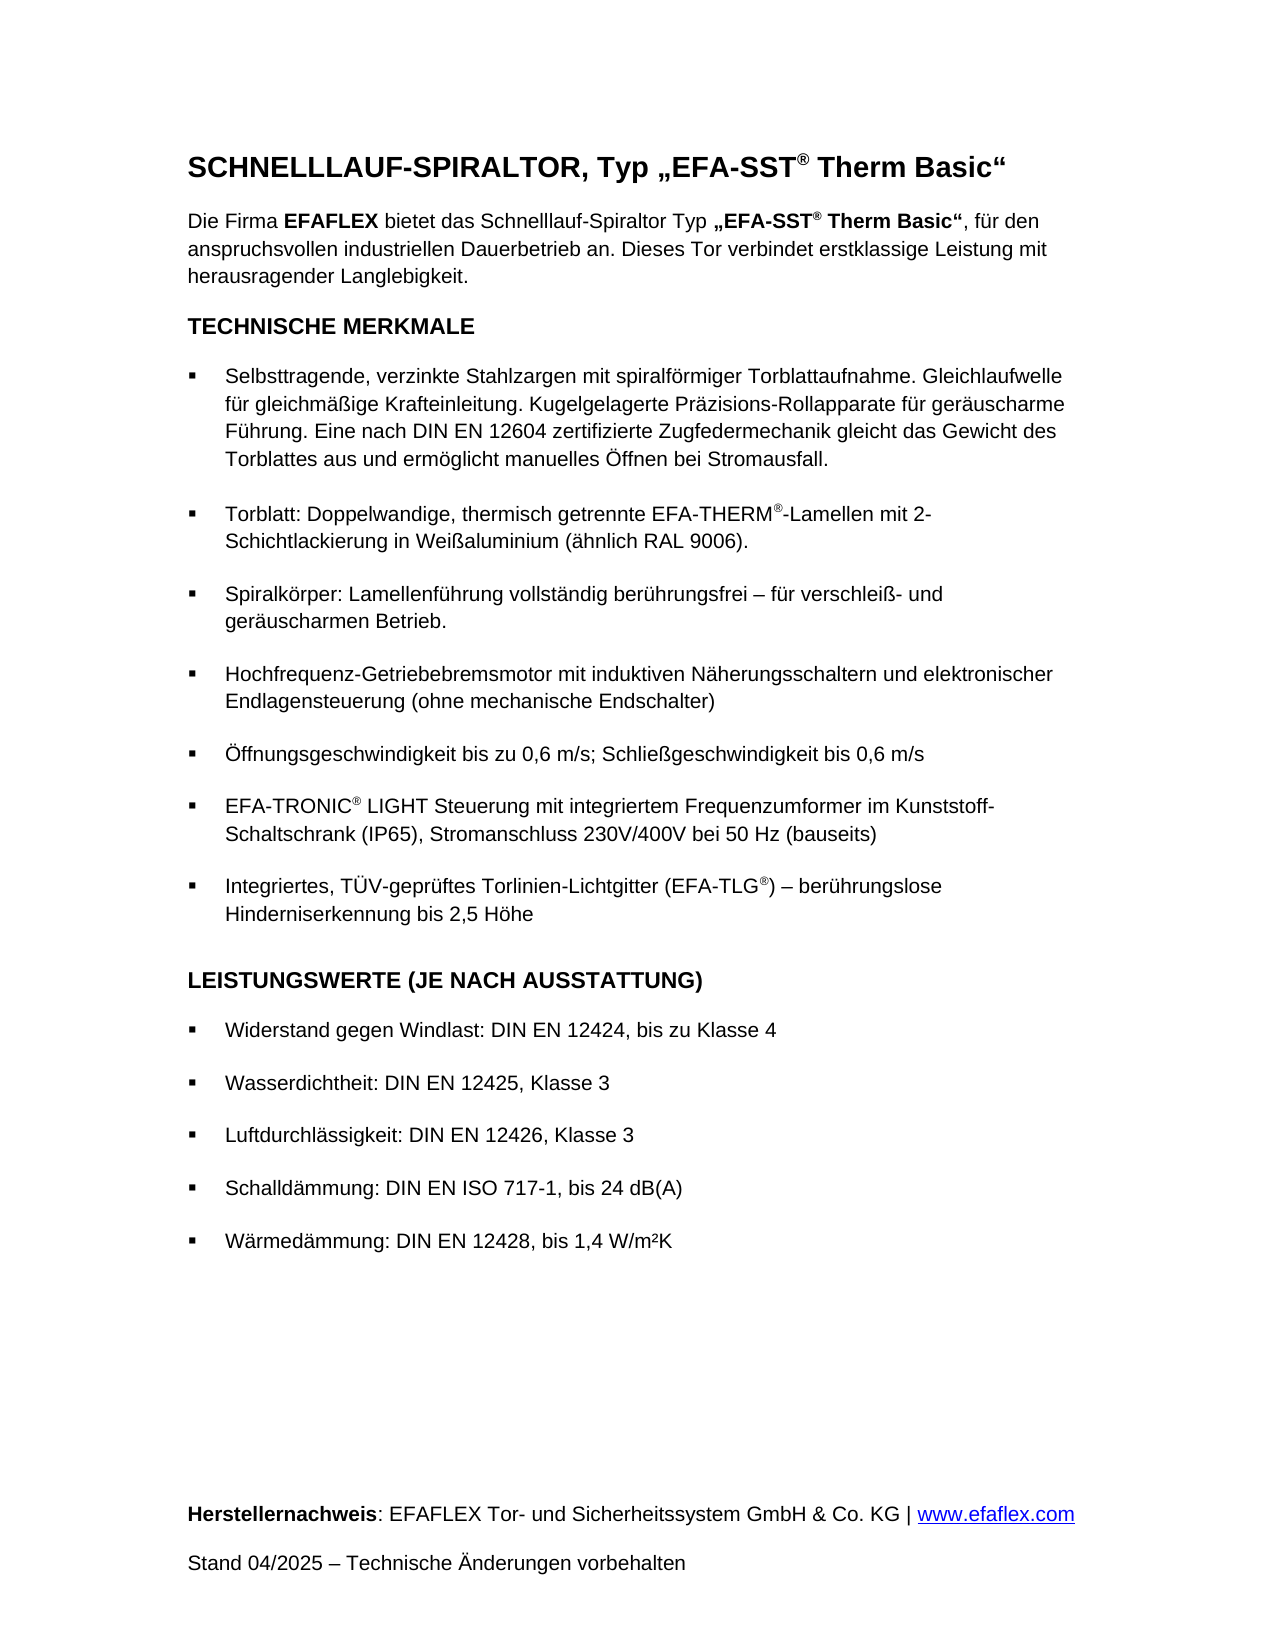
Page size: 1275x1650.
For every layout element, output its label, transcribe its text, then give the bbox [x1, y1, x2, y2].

list Schalldämmung: DIN EN ISO 717-1, bis 24 dB(A) [187, 1176, 1087, 1200]
list Wärmedämmung: DIN EN 12428, bis 1,4 W/m²K [187, 1228, 1087, 1252]
list Widerstand gegen Windlast: DIN EN 12424, bis zu Klasse 4 [187, 1018, 1087, 1042]
list Spiralkörper: Lamellenführung vollständig berührungsfrei – für verschleiß- und geräuscharmen Betrieb. [187, 581, 1087, 633]
list Wasserdichtheit: DIN EN 12425, Klasse 3 [187, 1071, 1087, 1095]
list EFA-TRONIC® LIGHT Steuerung mit integriertem Frequenzumformer im Kunststoff-Schaltschrank (IP65), Stromanschluss 230V/400V bei 50 Hz (bauseits) [187, 794, 1087, 846]
list Selbsttragende, verzinkte Stahlzargen mit spiralförmiger Torblattaufnahme. Gleichlaufwelle für gleichmäßige Krafteinleitung. Kugelgelagerte Präzisions-Rollapparate für geräuscharme Führung. Eine nach DIN EN 12604 zertifizierte Zugfedermechanik gleicht das Gewicht des Torblattes aus und ermöglicht manuelles Öffnen bei Stromausfall. [187, 364, 1087, 470]
list Torblatt: Doppelwandige, thermisch getrennte EFA-THERM®-Lamellen mit 2-Schichtlackierung in Weißaluminium (ähnlich RAL 9006). [187, 501, 1087, 553]
list Integriertes, TÜV-geprüftes Torlinien-Lichtgitter (EFA-TLG®) – berührungslose Hinderniserkennung bis 2,5 Höhe [187, 874, 1087, 926]
text Leistungswerte (je nach Ausstattung) [187, 967, 1087, 993]
text Die Firma EFAFLEX bietet das Schnelllauf-Spiraltor Typ „EFA-SST® Therm Basic“, für den anspruchsvollen industriellen Dauerbetrieb an. Dieses Tor verbindet erstklassige Leistung mit herausragender Langlebigkeit. [187, 209, 1087, 288]
text Technische Merkmale [187, 313, 1087, 339]
list Öffnungsgeschwindigkeit bis zu 0,6 m/s; Schließgeschwindigkeit bis 0,6 m/s [187, 742, 1087, 766]
text SCHNELLLAUF-SPIRALTOR, Typ „EFA-SST® Therm Basic“ [187, 150, 1087, 183]
list Luftdurchlässigkeit: DIN EN 12426, Klasse 3 [187, 1123, 1087, 1147]
list Hochfrequenz-Getriebebremsmotor mit induktiven Näherungsschaltern und elektronischer Endlagensteuerung (ohne mechanische Endschalter) [187, 662, 1087, 713]
